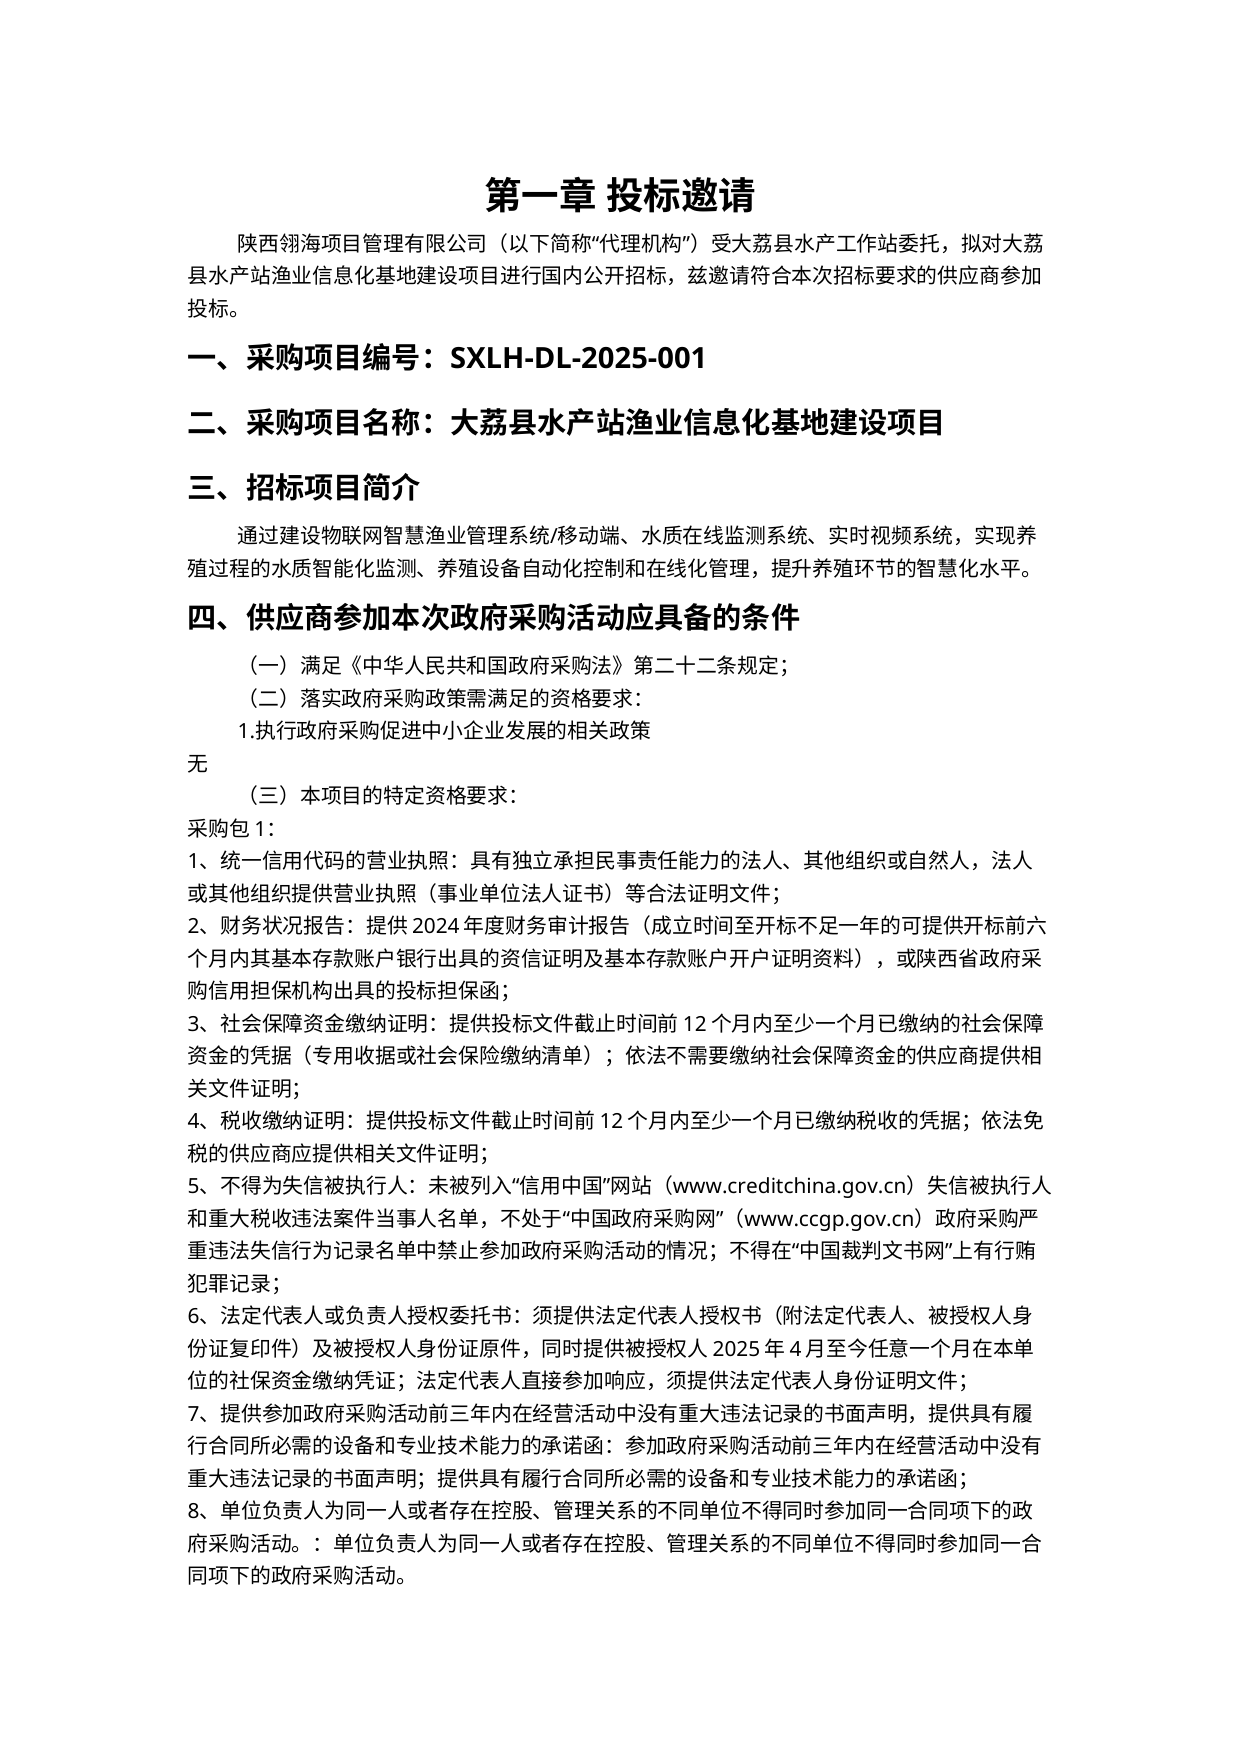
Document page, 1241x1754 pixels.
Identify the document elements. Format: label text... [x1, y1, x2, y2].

text 第一章 投标邀请 [187, 162, 1053, 227]
text 陕西翎海项目管理有限公司（以下简称“代理机构”）受大荔县水产工作站委托，拟对大荔县水产站渔业信息化基地建设项目进行国内公开招标，兹邀请符合本次招标要求的供应商参加投标。 [187, 227, 1053, 324]
text 二、采购项目名称：大荔县水产站渔业信息化基地建设项目 [187, 389, 1053, 454]
text 6、法定代表人或负责人授权委托书：须提供法定代表人授权书（附法定代表人、被授权人身份证复印件）及被授权人身份证原件，同时提供被授权人2025年4月至今任意一个月在本单位的社保资金缴纳凭证；法定代表人直接参加响应，须提供法定代表人身份证明文件； [187, 1299, 1053, 1397]
text 采购包1： [187, 812, 1053, 844]
text 一、采购项目编号：SXLH-DL-2025-001 [187, 324, 1053, 389]
text （二）落实政府采购政策需满足的资格要求： [187, 682, 1053, 714]
text （一）满足《中华人民共和国政府采购法》第二十二条规定； [187, 649, 1053, 682]
text 3、社会保障资金缴纳证明：提供投标文件截止时间前12个月内至少一个月已缴纳的社会保障资金的凭据（专用收据或社会保险缴纳清单）；依法不需要缴纳社会保障资金的供应商提供相关文件证明； [187, 1007, 1053, 1104]
text 三、招标项目简介 [187, 454, 1053, 519]
text 2、财务状况报告：提供2024年度财务审计报告（成立时间至开标不足一年的可提供开标前六个月内其基本存款账户银行出具的资信证明及基本存款账户开户证明资料），或陕西省政府采购信用担保机构出具的投标担保函； [187, 909, 1053, 1007]
text 1.执行政府采购促进中小企业发展的相关政策 [187, 714, 1053, 747]
text 4、税收缴纳证明：提供投标文件截止时间前12个月内至少一个月已缴纳税收的凭据；依法免税的供应商应提供相关文件证明； [187, 1104, 1053, 1169]
text 7、提供参加政府采购活动前三年内在经营活动中没有重大违法记录的书面声明，提供具有履行合同所必需的设备和专业技术能力的承诺函：参加政府采购活动前三年内在经营活动中没有重大违法记录的书面声明；提供具有履行合同所必需的设备和专业技术能力的承诺函； [187, 1397, 1053, 1494]
text 5、不得为失信被执行人：未被列入“信用中国”网站（www.creditchina.gov.cn）失信被执行人和重大税收违法案件当事人名单，不处于“中国政府采购网”（www.ccgp.gov.cn）政府采购严重违法失信行为记录名单中禁止参加政府采购活动的情况；不得在“中国裁判文书网”上有行贿犯罪记录； [187, 1169, 1053, 1299]
text 无 [187, 747, 1053, 779]
text 8、单位负责人为同一人或者存在控股、管理关系的不同单位不得同时参加同一合同项下的政府采购活动。：单位负责人为同一人或者存在控股、管理关系的不同单位不得同时参加同一合同项下的政府采购活动。 [187, 1494, 1053, 1592]
text 四、供应商参加本次政府采购活动应具备的条件 [187, 584, 1053, 649]
text （三）本项目的特定资格要求： [187, 779, 1053, 812]
text 通过建设物联网智慧渔业管理系统/移动端、水质在线监测系统、实时视频系统，实现养殖过程的水质智能化监测、养殖设备自动化控制和在线化管理，提升养殖环节的智慧化水平。 [187, 519, 1053, 584]
text 1、统一信用代码的营业执照：具有独立承担民事责任能力的法人、其他组织或自然人，法人或其他组织提供营业执照（事业单位法人证书）等合法证明文件； [187, 844, 1053, 909]
